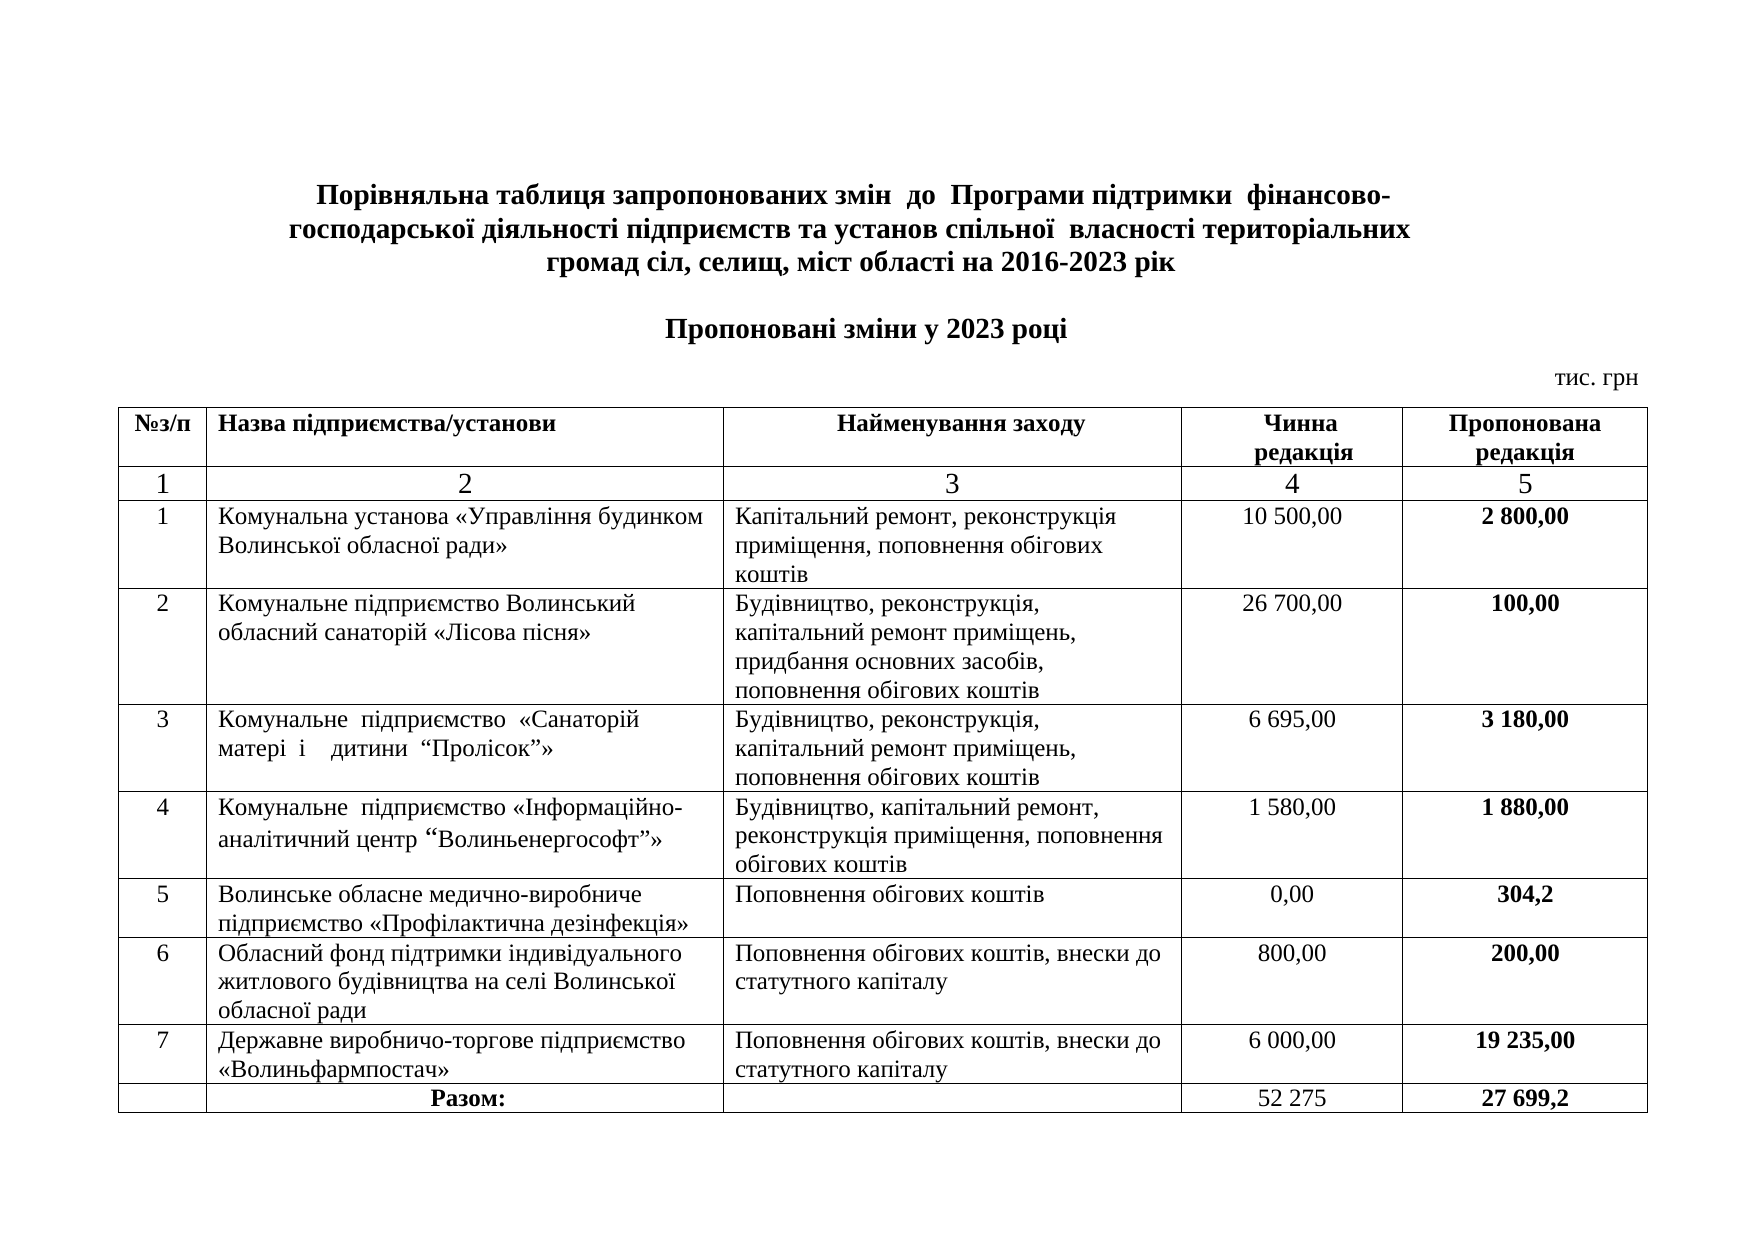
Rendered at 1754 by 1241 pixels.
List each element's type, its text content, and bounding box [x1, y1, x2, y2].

table_cell Будівництво, капітальний ремонт, реконструкція приміщення, поповнення обігових коштів [724, 792, 1181, 878]
table_cell 304,2 [1403, 879, 1647, 937]
table_cell 7 [119, 1025, 206, 1082]
table_cell 5 [119, 879, 206, 937]
table_header Чинна редакція [1182, 408, 1402, 466]
table_cell 6 [119, 938, 206, 1024]
text громад сіл, селищ, міст області на 2016-2023 рік [118, 244, 1450, 278]
table_cell 4 [1182, 467, 1402, 500]
table_cell 2 [207, 467, 723, 500]
table_cell Волинське обласне медично-виробниче підприємство «Профілактична дезінфекція» [207, 879, 723, 937]
table_cell 2 800,00 [1403, 501, 1647, 587]
table_cell Будівництво, реконструкція, капітальний ремонт приміщень, придбання основних засобів, поповнення обігових коштів [724, 589, 1181, 703]
table_cell 27 699,2 [1403, 1084, 1647, 1112]
table_cell Поповнення обігових коштів, внески до статутного капіталу [724, 1025, 1181, 1082]
table_cell 4 [119, 792, 206, 878]
table_cell 6 000,00 [1182, 1025, 1402, 1082]
table_cell Комунальне підприємство «Санаторій матері і дитини “Пролісок”» [207, 705, 723, 791]
table_cell [724, 1084, 1181, 1112]
text Порівняльна таблиця запропонованих змін до Програми підтримки фінансово- [118, 177, 1450, 211]
table_cell [119, 1084, 206, 1112]
table_cell Будівництво, реконструкція, капітальний ремонт приміщень, поповнення обігових коштів [724, 705, 1181, 791]
table_cell 5 [1403, 467, 1647, 500]
table_cell Комунальне підприємство Волинський обласний санаторій «Лісова пісня» [207, 589, 723, 703]
table_cell 3 180,00 [1403, 705, 1647, 791]
table_cell 1 580,00 [1182, 792, 1402, 878]
text господарської діяльності підприємств та установ спільної власності територіальних [118, 211, 1450, 244]
table_header Пропонована редакція [1403, 408, 1647, 466]
table_cell 800,00 [1182, 938, 1402, 1024]
text Пропоновані зміни у 2023 році [118, 311, 1654, 345]
table_header Назва підприємства/установи [207, 408, 723, 466]
table_cell Обласний фонд підтримки індивідуального житлового будівництва на селі Волинської обласної ради [207, 938, 723, 1024]
table_cell Комунальне підприємство «Інформаційно-аналітичний центр “Волиньенергософт”» [207, 792, 723, 878]
table_cell 10 500,00 [1182, 501, 1402, 587]
table_cell 100,00 [1403, 589, 1647, 703]
table_cell 19 235,00 [1403, 1025, 1647, 1082]
table_cell 52 275 [1182, 1084, 1402, 1112]
table_cell Разом: [207, 1084, 723, 1112]
table_header Найменування заходу [724, 408, 1181, 466]
table_cell 3 [119, 705, 206, 791]
table_cell 200,00 [1403, 938, 1647, 1024]
table_cell Державне виробничо-торгове підприємство «Волиньфармпостач» [207, 1025, 723, 1082]
table_cell Комунальна установа «Управління будинком Волинської обласної ради» [207, 501, 723, 587]
table_cell Поповнення обігових коштів, внески до статутного капіталу [724, 938, 1181, 1024]
table_cell 1 [119, 501, 206, 587]
table_cell Капітальний ремонт, реконструкція приміщення, поповнення обігових коштів [724, 501, 1181, 587]
table_header №з/п [119, 408, 206, 466]
table_cell 0,00 [1182, 879, 1402, 937]
table_cell 2 [119, 589, 206, 703]
table_cell 1 [119, 467, 206, 500]
table_cell 1 880,00 [1403, 792, 1647, 878]
table_cell 3 [724, 467, 1181, 500]
table_cell Поповнення обігових коштів [724, 879, 1181, 937]
text тис. грн [118, 362, 1654, 390]
table_cell 6 695,00 [1182, 705, 1402, 791]
table_cell 26 700,00 [1182, 589, 1402, 703]
